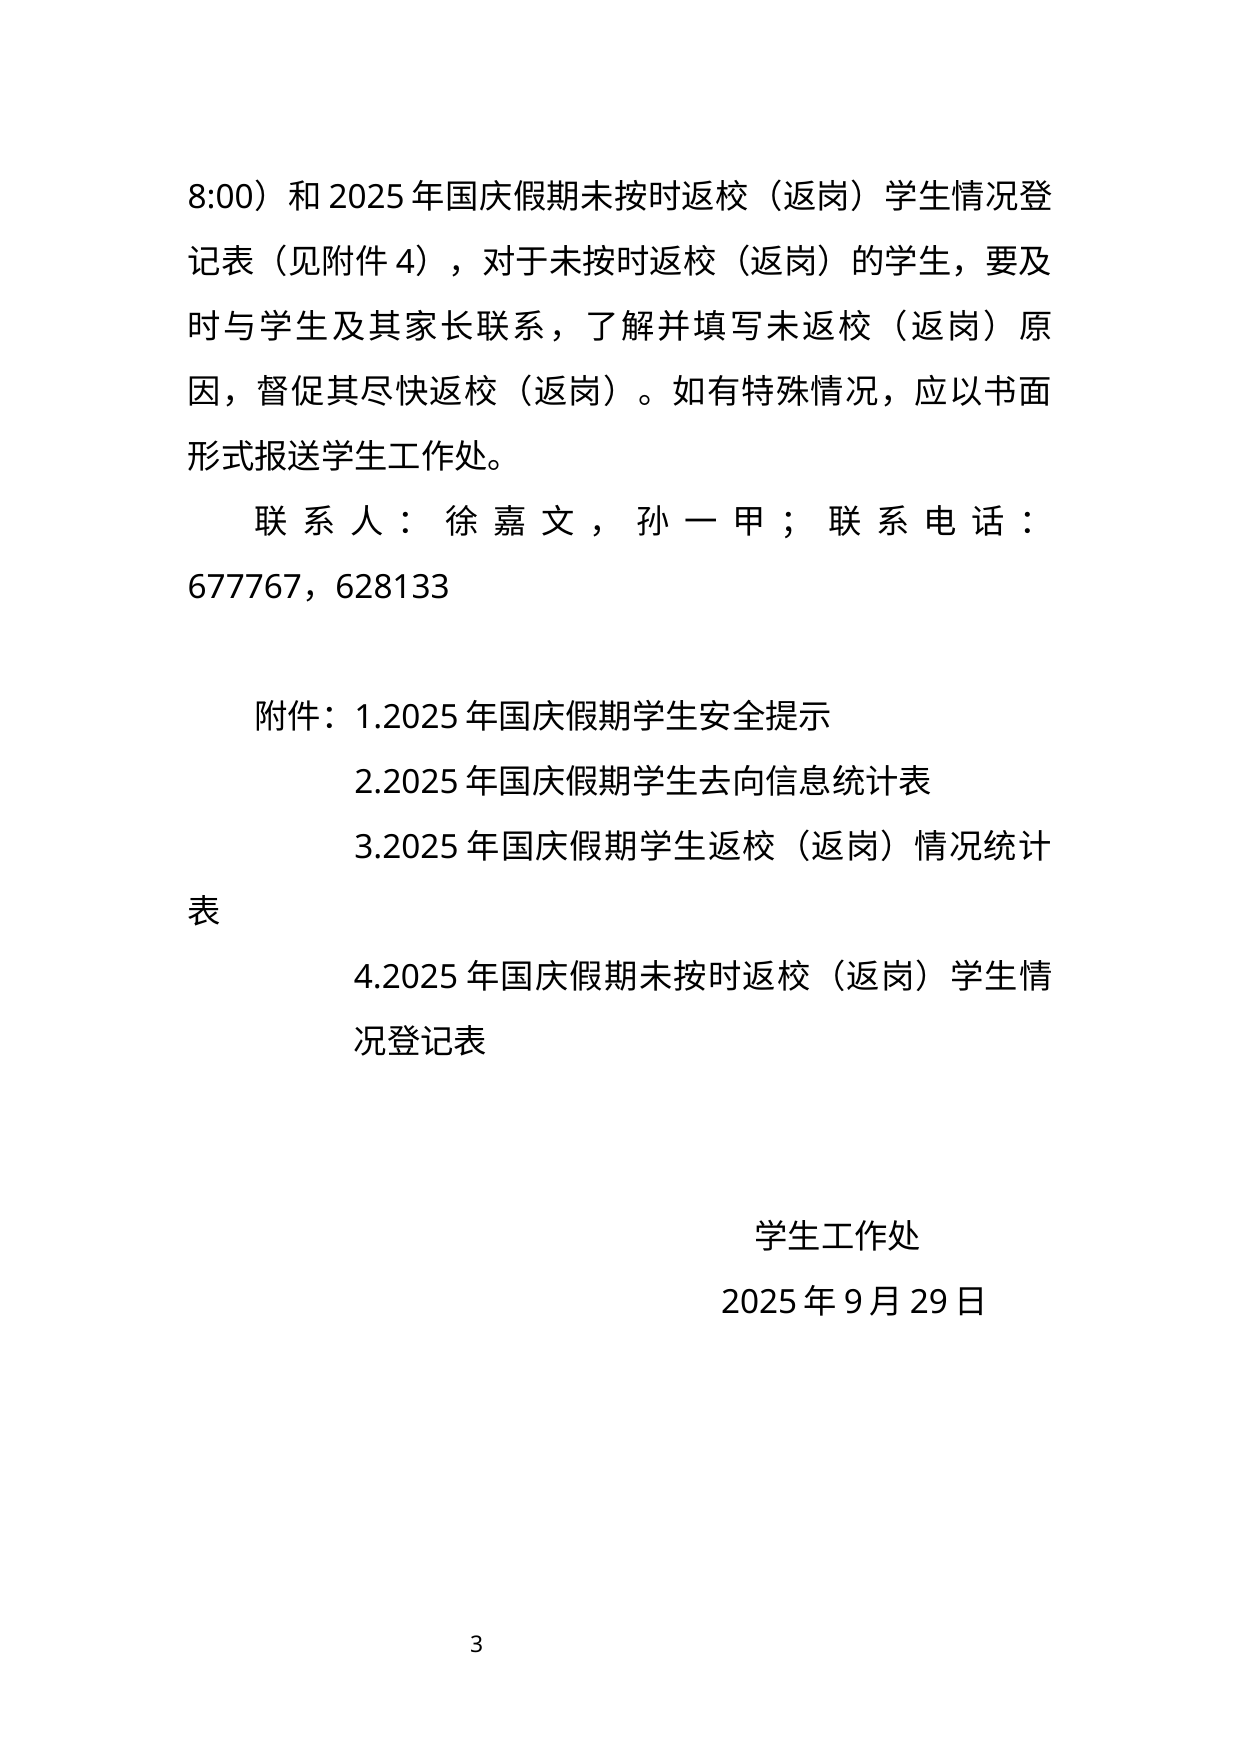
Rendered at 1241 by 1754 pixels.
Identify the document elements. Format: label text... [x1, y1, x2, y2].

text 学生工作处 [187, 1202, 1053, 1267]
text 联系人：徐嘉文，孙一甲；联系电话：677767，628133 [187, 487, 1053, 617]
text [187, 162, 1053, 487]
text 2025年9月29日 [187, 1267, 1053, 1332]
text 4.2025年国庆假期未按时返校（返岗）学生情况登记表 [354, 942, 1053, 1072]
text 3.2025年国庆假期学生返校（返岗）情况统计表 [187, 812, 1053, 942]
text 附件：1.2025年国庆假期学生安全提示 [187, 682, 1053, 747]
text 2.2025年国庆假期学生去向信息统计表 [187, 747, 1053, 812]
